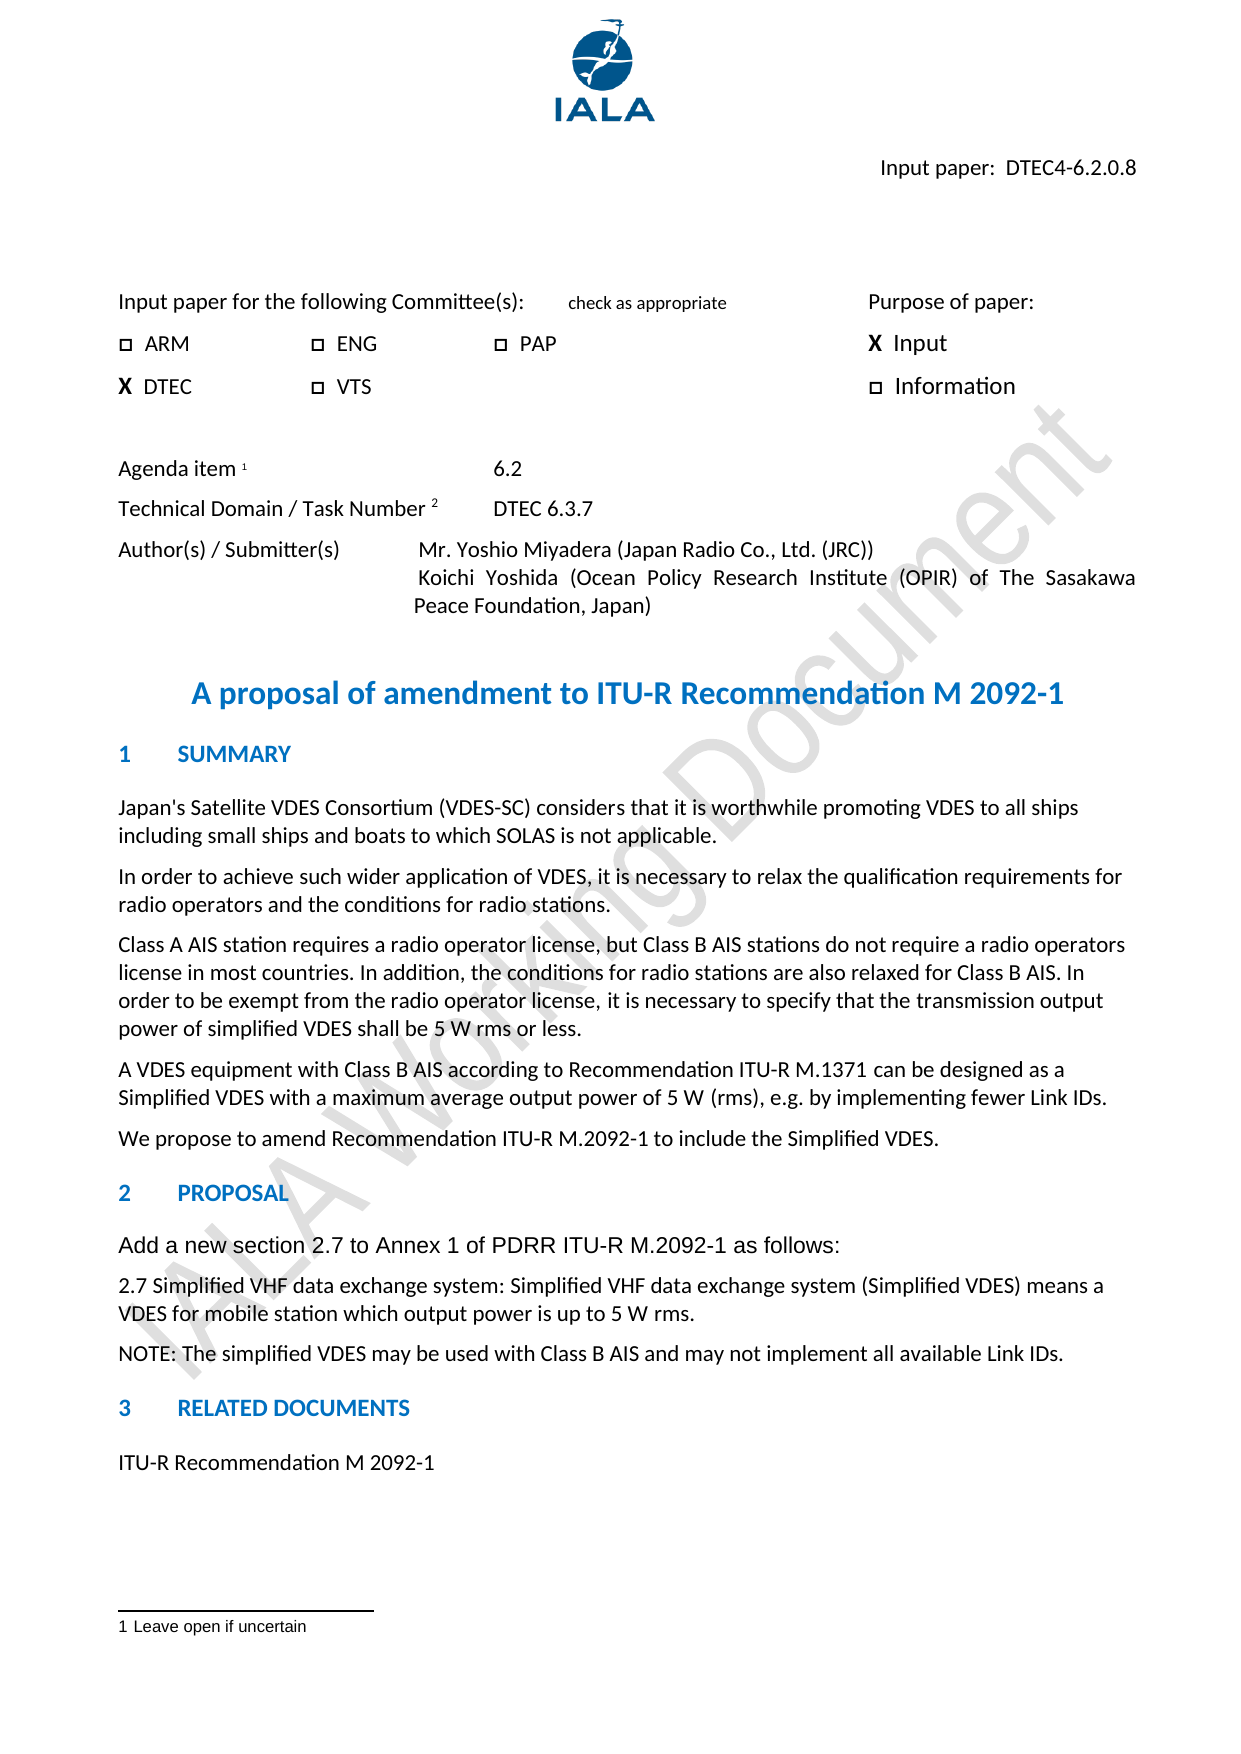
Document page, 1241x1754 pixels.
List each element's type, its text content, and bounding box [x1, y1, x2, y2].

subtitle PROPOSAL [118, 1177, 1137, 1207]
text A VDES equipment with Class B AIS according to Recommendation ITU-R M.1371 can be designed as a Simplified VDES with a maximum average output power of 5 W (rms), e.g. by implementing fewer Link IDs. [118, 1055, 1137, 1111]
text Japan's Satellite VDES Consortium (VDES-SC) considers that it is worthwhile promoting VDES to all ships including small ships and boats to which SOLAS is not applicable. [118, 793, 1137, 849]
text 2.7 Simplified VHF data exchange system: Simplified VHF data exchange system (Simplified VDES) means a VDES for mobile station which output power is up to 5 W rms. [118, 1271, 1137, 1327]
picture [532, 7, 672, 144]
title A proposal of amendment to ITU-R Recommendation M 2092-1 [118, 672, 1137, 713]
text In order to achieve such wider application of VDES, it is necessary to relax the qualification requirements for radio operators and the conditions for radio stations. [118, 862, 1137, 918]
text ITU-R Recommendation M 2092-1 [118, 1448, 1137, 1476]
text Input paper for the following Committee(s): check as appropriate Purpose of paper: [118, 287, 1137, 315]
subtitle Summary [118, 738, 1137, 768]
subtitle Related documents [118, 1393, 1137, 1423]
text X DTEC □ VTS □ Information [118, 371, 1137, 401]
text NOTE: The simplified VDES may be used with Class B AIS and may not implement all available Link IDs. [118, 1339, 1137, 1368]
text Input paper: DTEC4-6.2.0.8 [118, 153, 1137, 181]
text We propose to amend Recommendation ITU-R M.2092-1 to include the Simplified VDES. [118, 1124, 1137, 1152]
text Add a new section 2.7 to Annex 1 of PDRR ITU-R M.2092-1 as follows: [118, 1232, 1137, 1258]
text Agenda item 6.2 [118, 454, 1137, 482]
text Author(s) / Submitter(s) Mr. Yoshio Miyadera (Japan Radio Co., Ltd. (JRC)) [118, 535, 1137, 563]
text Class A AIS station requires a radio operator license, but Class B AIS stations do not require a radio operators license in most countries. In addition, the conditions for radio stations are also relaxed for Class B AIS. In order to be exempt from the radio operator license, it is necessary to specify that the transmission output power of simplified VDES shall be 5 W rms or less. [118, 931, 1137, 1043]
text Technical Domain / Task Number 2 DTEC 6.3.7 [118, 494, 1137, 523]
text Koichi Yoshida (Ocean Policy Research Institute (OPIR) of The Sasakawa Peace Foundation, Japan) [413, 563, 1137, 619]
text □ ARM □ ENG □ PAP X Input [118, 327, 1137, 358]
